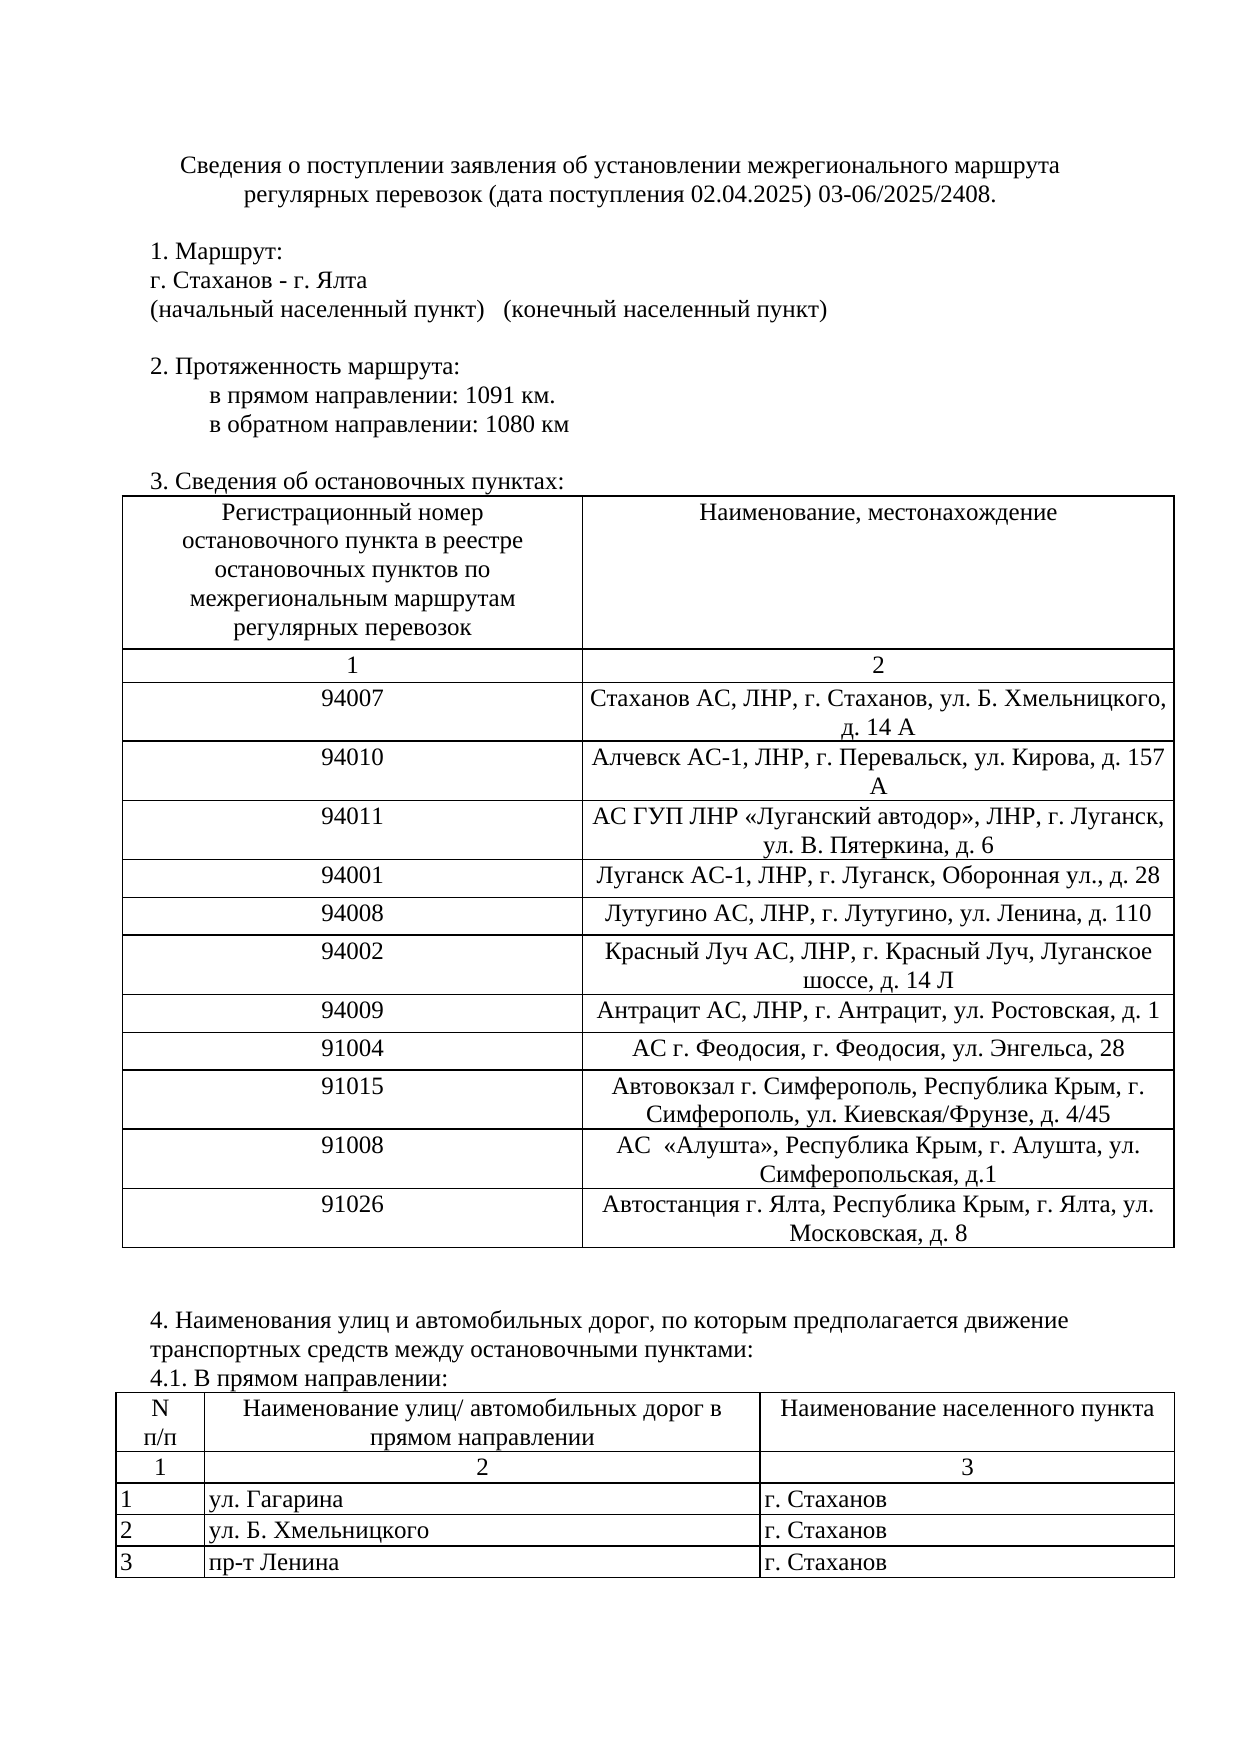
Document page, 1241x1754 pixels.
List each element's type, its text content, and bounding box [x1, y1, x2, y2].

table_cell Лутугино АС, ЛНР, г. Лутугино, ул. Ленина, д. 110 [583, 898, 1173, 934]
text (начальный населенный пункт) (конечный населенный пункт) [150, 294, 1090, 322]
table_cell Алчевск АС-1, ЛНР, г. Перевальск, ул. Кирова, д. 157 А [583, 742, 1173, 799]
table_cell Антрацит АС, ЛНР, г. Антрацит, ул. Ростовская, д. 1 [583, 995, 1173, 1031]
table_cell 1 [117, 1484, 204, 1514]
table_cell 2 [205, 1452, 759, 1482]
table_header Наименование, местонахождение [583, 497, 1173, 648]
table_header N п/п [117, 1393, 204, 1451]
text 2. Протяженность маршрута: [150, 351, 1090, 380]
table_cell АС г. Феодосия, г. Феодосия, ул. Энгельса, 28 [583, 1033, 1173, 1069]
table_cell 94011 [123, 801, 582, 858]
table_cell Автостанция г. Ялта, Республика Крым, г. Ялта, ул. Московская, д. 8 [583, 1189, 1173, 1246]
table_cell 94010 [123, 742, 582, 799]
table_cell АС ГУП ЛНР «Луганский автодор», ЛНР, г. Луганск, ул. В. Пятеркина, д. 6 [583, 801, 1173, 858]
table_cell г. Стаханов [761, 1484, 1174, 1514]
text 3. Сведения об остановочных пунктах: [150, 466, 1090, 495]
text г. Стаханов - г. Ялта [150, 265, 1090, 294]
text 4. Наименования улиц и автомобильных дорог, по которым предполагается движение транспортных средств между остановочными пунктами: [150, 1306, 1090, 1363]
table_cell 94001 [123, 860, 582, 896]
table_cell пр-т Ленина [205, 1547, 759, 1577]
table_cell 94007 [123, 683, 582, 740]
table_cell Автовокзал г. Симферополь, Республика Крым, г. Симферополь, ул. Киевская/Фрунзе, д. 4/45 [583, 1071, 1173, 1128]
text в обратном направлении: 1080 км [150, 409, 1090, 437]
table_cell 3 [761, 1452, 1174, 1482]
table_cell АС «Алушта», Республика Крым, г. Алушта, ул. Симферопольская, д.1 [583, 1130, 1173, 1187]
table_cell ул. Б. Хмельницкого [205, 1515, 759, 1545]
text 1. Маршрут: [150, 236, 1090, 265]
table_cell 1 [123, 650, 582, 681]
table_cell г. Стаханов [761, 1515, 1174, 1545]
text 4.1. В прямом направлении: [150, 1363, 1090, 1392]
table_cell 91004 [123, 1033, 582, 1069]
text Сведения о поступлении заявления об установлении межрегионального маршрута регулярных перевозок (дата поступления 02.04.2025) 03-06/2025/2408. [150, 150, 1090, 207]
table_cell Стаханов АС, ЛНР, г. Стаханов, ул. Б. Хмельницкого, д. 14 А [583, 683, 1173, 740]
table_cell ул. Гагарина [205, 1484, 759, 1514]
table_cell 91008 [123, 1130, 582, 1187]
table_cell 91015 [123, 1071, 582, 1128]
table_cell 1 [117, 1452, 204, 1482]
table_header Регистрационный номер остановочного пункта в реестре остановочных пунктов по межрегиональным маршрутам регулярных перевозок [123, 497, 582, 648]
table_cell 2 [583, 650, 1173, 681]
table_cell 91026 [123, 1189, 582, 1246]
table_cell г. Стаханов [761, 1547, 1174, 1577]
text в прямом направлении: 1091 км. [150, 380, 1090, 409]
table_cell Луганск АС-1, ЛНР, г. Луганск, Оборонная ул., д. 28 [583, 860, 1173, 896]
table_cell 94009 [123, 995, 582, 1031]
table_cell 94002 [123, 936, 582, 993]
table_header Наименование улиц/ автомобильных дорог в прямом направлении [205, 1393, 759, 1451]
table_cell 2 [117, 1515, 204, 1545]
table_header Наименование населенного пункта [761, 1393, 1174, 1451]
table_cell Красный Луч АС, ЛНР, г. Красный Луч, Луганское шоссе, д. 14 Л [583, 936, 1173, 993]
table_cell 94008 [123, 898, 582, 934]
table_cell 3 [117, 1547, 204, 1577]
